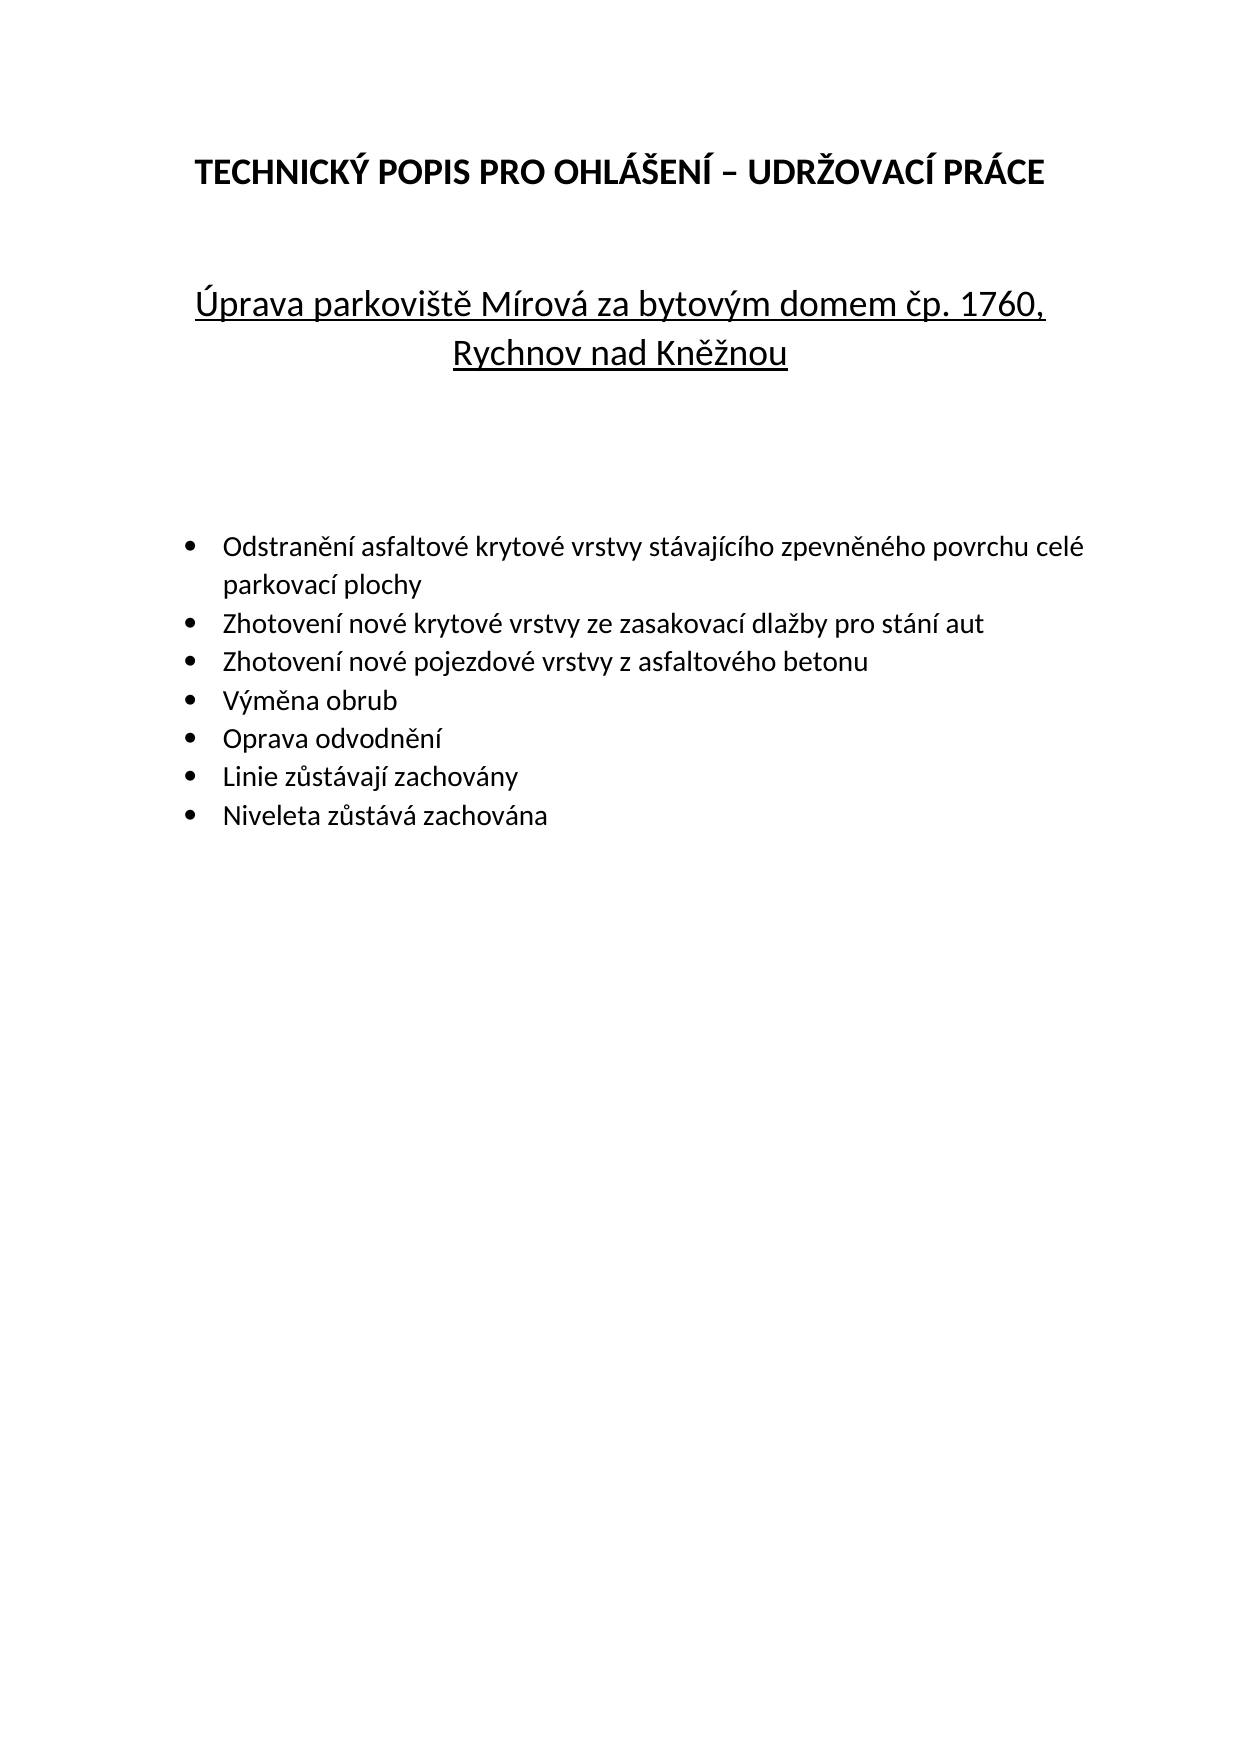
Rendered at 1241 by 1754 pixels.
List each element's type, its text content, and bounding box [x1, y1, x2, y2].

text TECHNICKÝ POPIS PRO OHLÁŠENÍ – UDRŽOVACÍ PRÁCE [148, 148, 1093, 193]
list Oprava odvodnění [185, 720, 1093, 756]
list Odstranění asfaltové krytové vrstvy stávajícího zpevněného povrchu celé parkovací plochy [185, 528, 1093, 602]
list Zhotovení nové pojezdové vrstvy z asfaltového betonu [185, 643, 1093, 679]
list Výměna obrub [185, 682, 1093, 717]
text Úprava parkoviště Mírová za bytovým domem čp. 1760, Rychnov nad Kněžnou [148, 280, 1093, 375]
list Linie zůstávají zachovány [185, 758, 1093, 794]
list Niveleta zůstává zachována [185, 797, 1093, 832]
list Zhotovení nové krytové vrstvy ze zasakovací dlažby pro stání aut [185, 605, 1093, 640]
